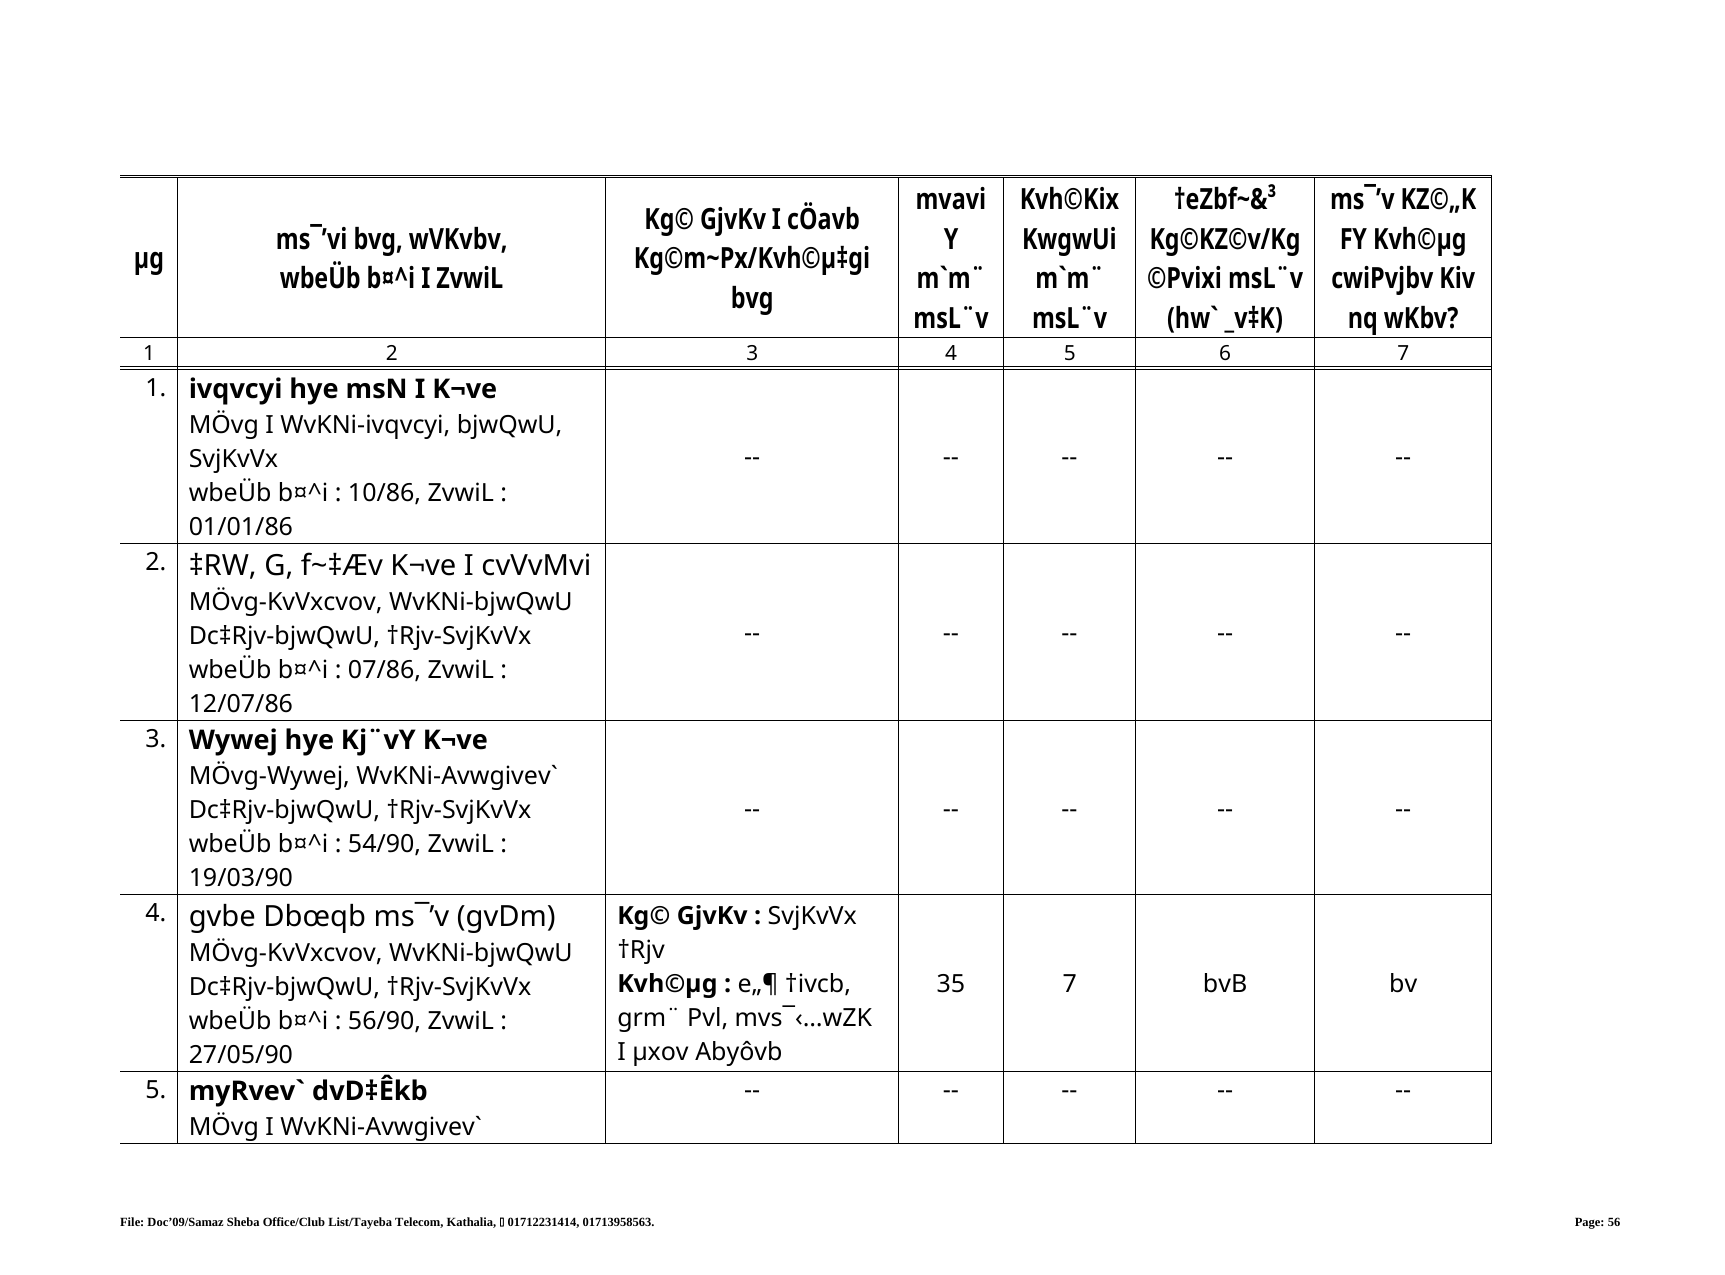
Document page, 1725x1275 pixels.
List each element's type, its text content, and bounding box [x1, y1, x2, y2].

table_header Kvh©Kix KwgwUi m`m¨ msL¨v [1004, 178, 1135, 337]
table_cell gvbe Dbœqb ms¯’v (gvDm) MÖvg-KvVxcvov, WvKNi-bjwQwU Dc‡Rjv-bjwQwU, †Rjv-SvjKvVx wbeÜb b¤^i : 56/90, ZvwiL : [178, 895, 605, 1071]
table_cell -- [1004, 1072, 1135, 1143]
table_cell ivqvcyi hye msN I K¬ve MÖvg I WvKNi-ivqvcyi, bjwQwU, SvjKvVx wbeÜb b¤^i : 10/86, ZvwiL : [178, 370, 605, 543]
table_cell -- [1136, 370, 1314, 543]
table_cell 5 [1004, 338, 1135, 366]
table_cell 3. [120, 721, 177, 894]
table_header ms¯’vi bvg, wVKvbv, wbeÜb b¤^i I ZvwiL [178, 178, 605, 337]
table_cell -- [899, 544, 1003, 720]
table_cell -- [1315, 1072, 1491, 1143]
table_cell bvB [1136, 895, 1314, 1071]
table_cell -- [1315, 370, 1491, 543]
table_cell -- [1136, 544, 1314, 720]
table_cell 2. [120, 544, 177, 720]
table_cell ‡RW, G, f~‡Æv K¬ve I cvVvMvi MÖvg-KvVxcvov, WvKNi-bjwQwU Dc‡Rjv-bjwQwU, †Rjv-SvjKvVx wbeÜb b¤^i : 07/86, ZvwiL : [178, 544, 605, 720]
table_cell Wywej hye Kj¨vY K¬ve MÖvg-Wywej, WvKNi-Avwgivev` Dc‡Rjv-bjwQwU, †Rjv-SvjKvVx wbeÜb b¤^i : 54/90, ZvwiL : [178, 721, 605, 894]
table_header †eZbf~&³ Kg©KZ©v/Kg©Pvixi msL¨v (hw` _v‡K) [1136, 178, 1314, 337]
table_cell -- [1004, 370, 1135, 543]
table_cell 3 [606, 338, 898, 366]
table_cell 7 [1004, 895, 1135, 1071]
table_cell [178, 1072, 605, 1143]
table_cell -- [899, 370, 1003, 543]
table_cell 4. [120, 895, 177, 1071]
table_cell -- [1315, 721, 1491, 894]
table_header µg [120, 178, 177, 337]
table_cell -- [606, 1072, 898, 1143]
table_header mvaviY m`m¨ msL¨v [899, 178, 1003, 337]
table_cell -- [606, 544, 898, 720]
table_cell 35 [899, 895, 1003, 1071]
table_cell -- [1136, 721, 1314, 894]
table_cell -- [899, 1072, 1003, 1143]
table_cell -- [1315, 544, 1491, 720]
table_header ms¯’v KZ©„K FY Kvh©µg cwiPvjbv Kiv nq wKbv? [1315, 178, 1491, 337]
table_cell 7 [1315, 338, 1491, 366]
table_cell 1 [120, 338, 177, 366]
table_cell -- [1004, 721, 1135, 894]
table_cell 5. [120, 1072, 177, 1143]
table_cell -- [1136, 1072, 1314, 1143]
table_cell 1. [120, 370, 177, 543]
table_cell bv [1315, 895, 1491, 1071]
table_header Kg© GjvKv I cÖavb Kg©m~Px/Kvh©µ‡gi bvg [606, 178, 898, 337]
table_cell -- [1004, 544, 1135, 720]
table_cell -- [899, 721, 1003, 894]
table_cell -- [606, 721, 898, 894]
table_cell 2 [178, 338, 605, 366]
table_cell 4 [899, 338, 1003, 366]
table_cell -- [606, 370, 898, 543]
table_cell 6 [1136, 338, 1314, 366]
table_cell Kg© GjvKv : SvjKvVx †Rjv Kvh©µg : e„¶ †ivcb, grm¨ Pvl, mvs¯‹…wZK I µxov Abyôvb [606, 895, 898, 1071]
